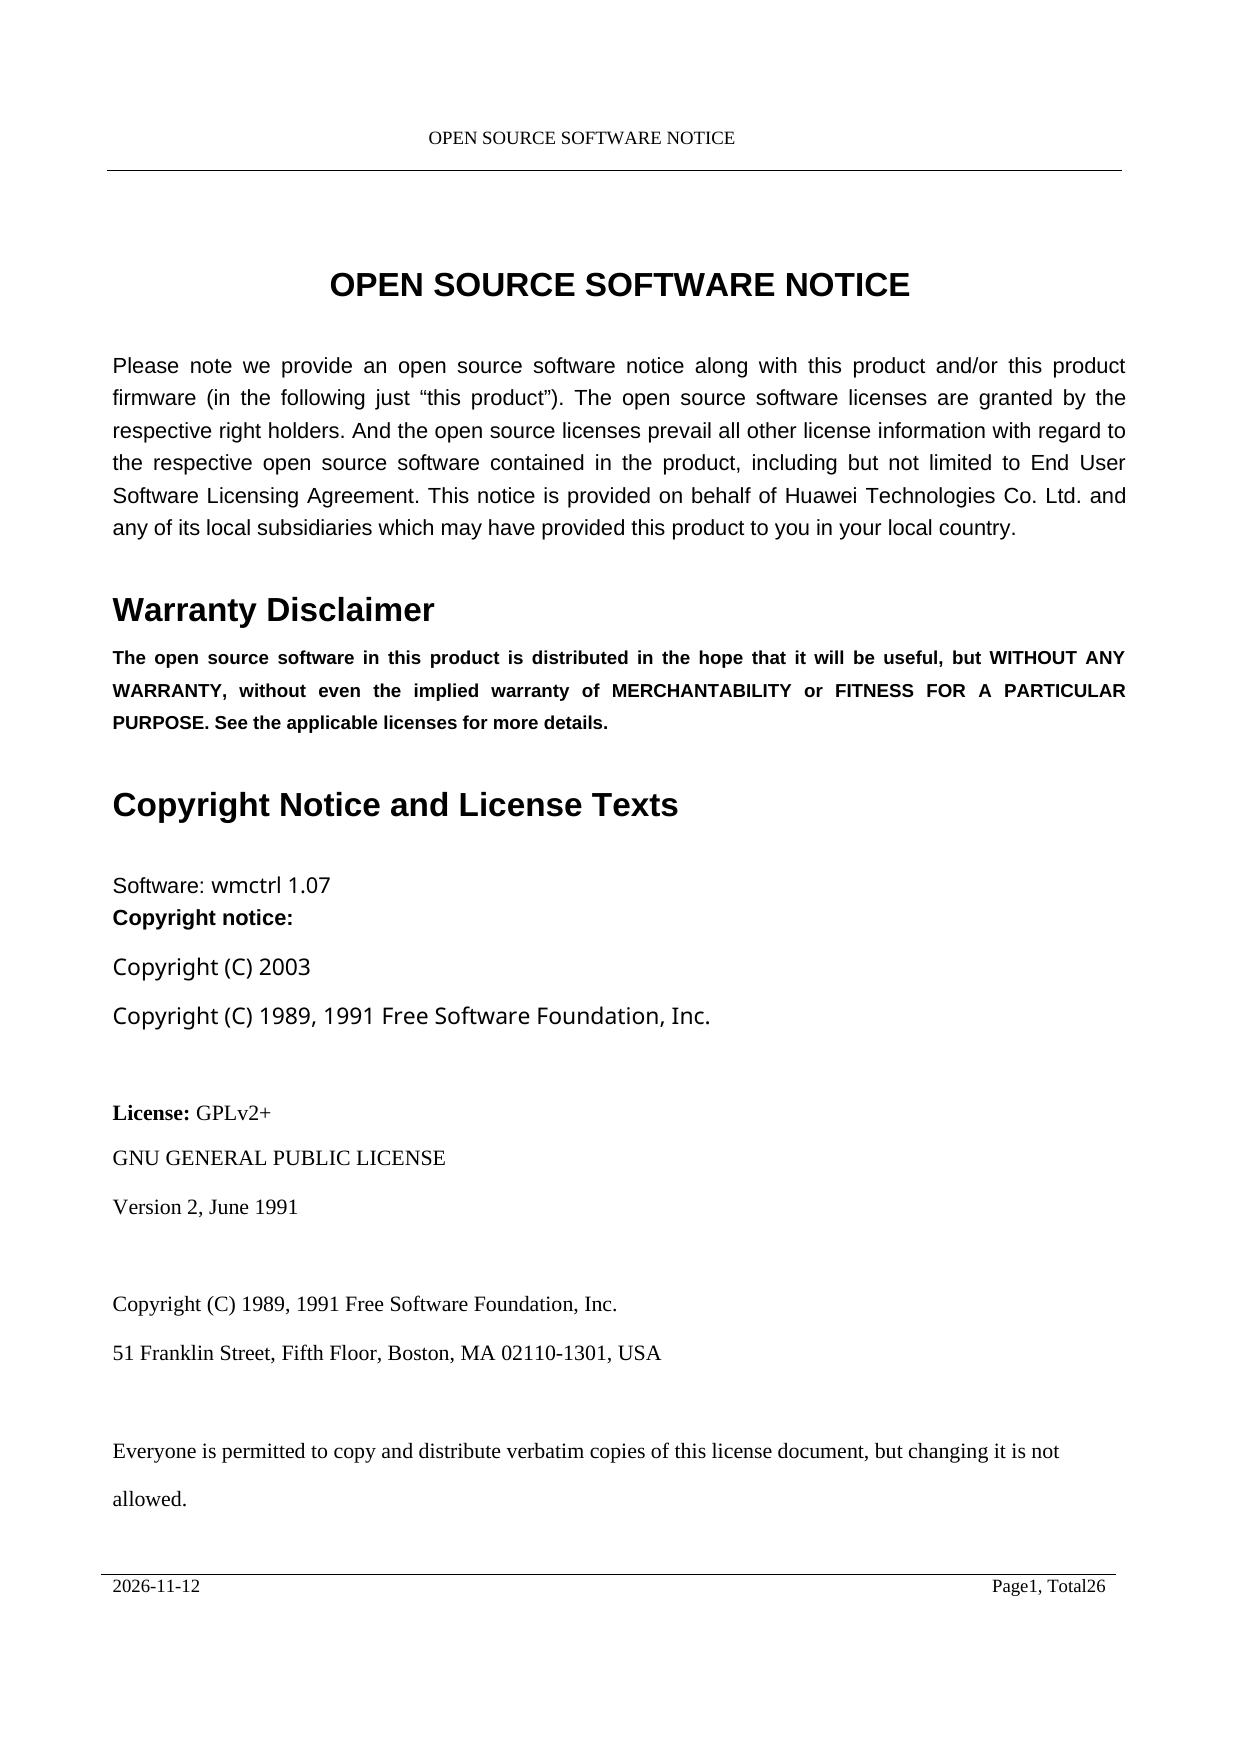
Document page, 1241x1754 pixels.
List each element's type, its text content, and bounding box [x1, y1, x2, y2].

text The open source software in this product is distributed in the hope that it will be useful, but WITHOUT ANY WARRANTY, without even the implied warranty of MERCHANTABILITY or FITNESS FOR A PARTICULAR PURPOSE. See the applicable licenses for more details. [112, 641, 1128, 739]
text Copyright notice: Copyright (C) 2003 Copyright (C) 1989, 1991 Free Software Foundation, Inc. [112, 901, 1128, 1080]
text Please note we provide an open source software notice along with this product and/or this product firmware (in the following just “this product”). The open source software licenses are granted by the respective right holders. And the open source licenses prevail all other license information with regard to the respective open source software contained in the product, including but not limited to End User Software Licensing Agreement. This notice is provided on behalf of Huawei Technologies Co. Ltd. and any of its local subsidiaries which may have provided this product to you in your local country. [112, 349, 1128, 544]
text License: GPLv2+ [112, 1096, 1128, 1129]
text Copyright Notice and License Texts [112, 771, 1128, 836]
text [112, 1142, 1128, 1515]
text OPEN SOURCE SOFTWARE NOTICE [112, 251, 1128, 316]
text Warranty Disclaimer [112, 576, 1128, 641]
text Software: wmctrl 1.07 [112, 869, 1128, 901]
